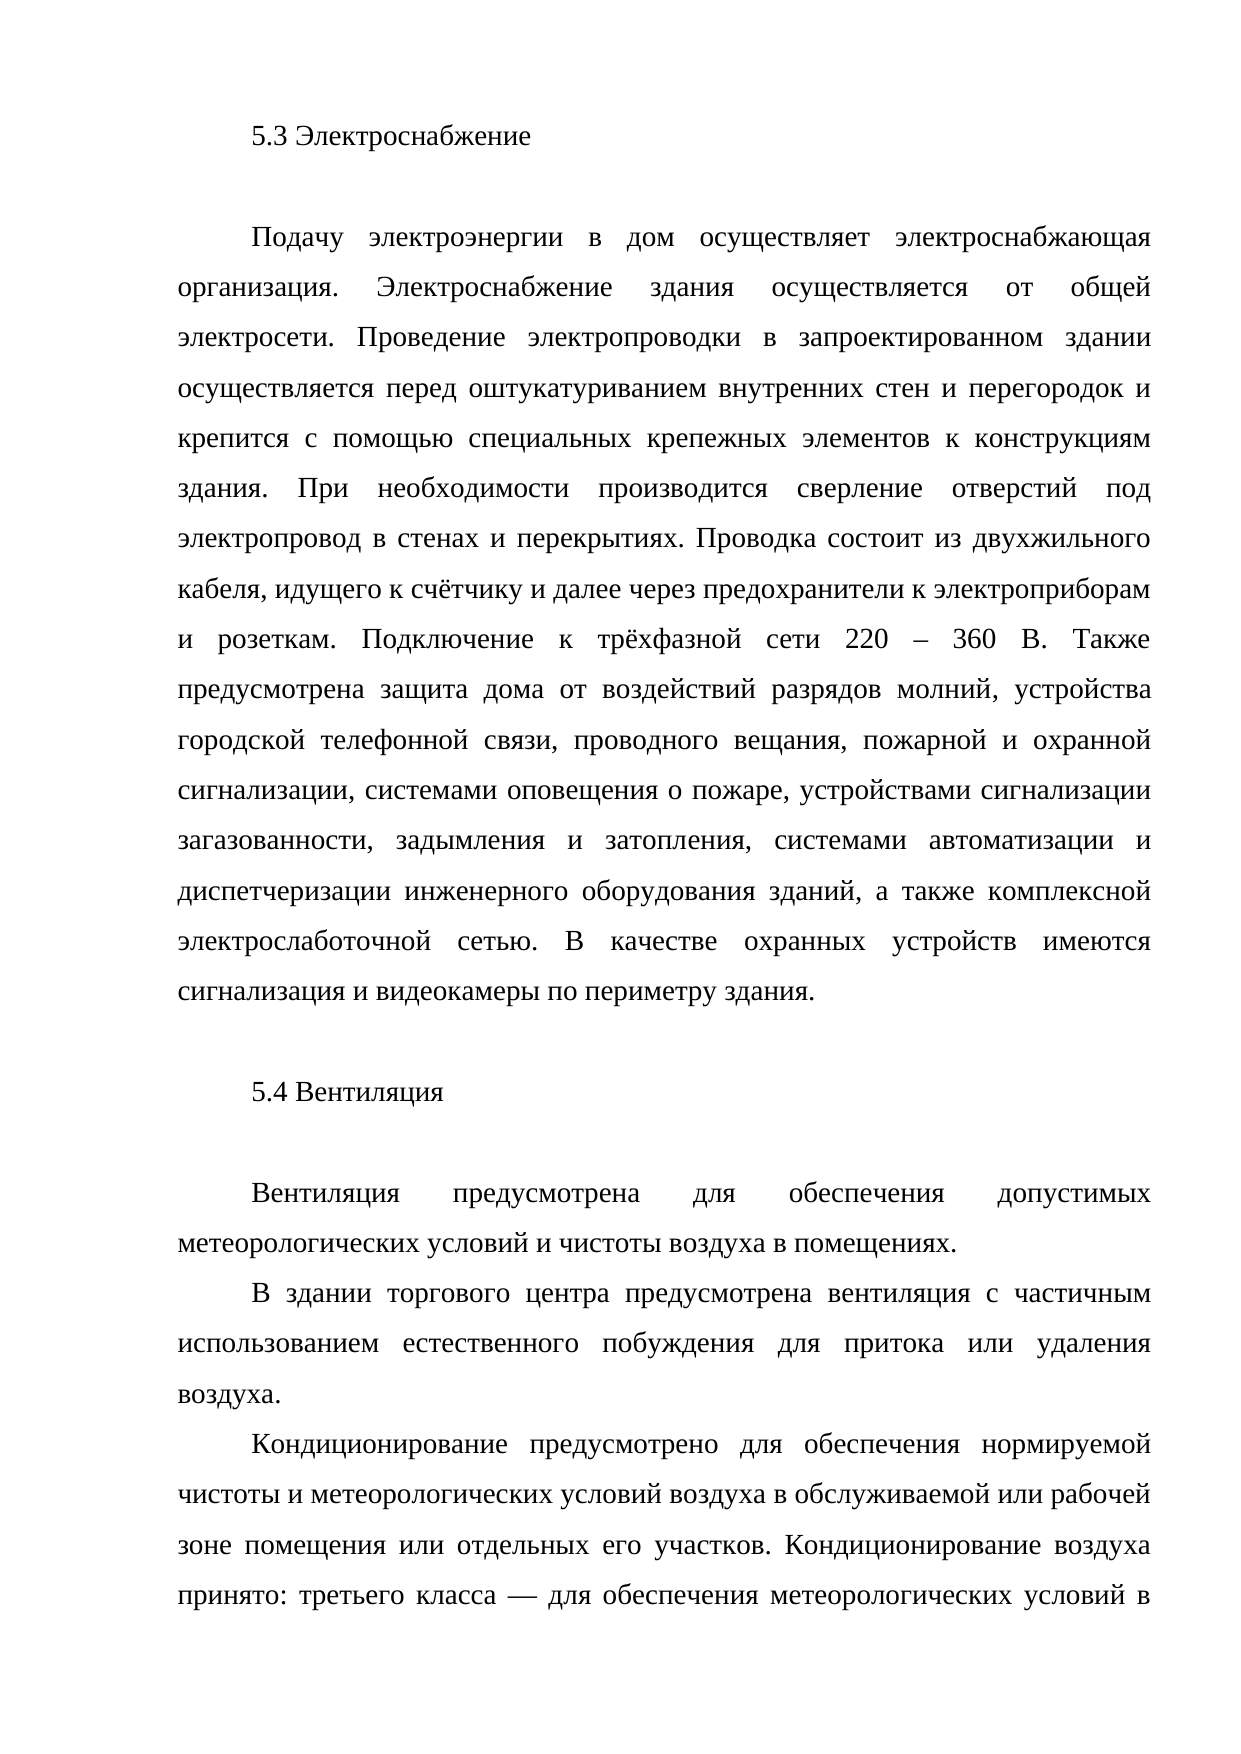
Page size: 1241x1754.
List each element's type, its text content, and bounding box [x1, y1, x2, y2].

text В здании торгового центра предусмотрена вентиляция с частичным использованием естественного побуждения для притока или удаления воздуха. [177, 1275, 1152, 1409]
text Подачу электроэнергии в дом осуществляет электроснабжающая организация. Электроснабжение здания осуществляется от общей электросети. Проведение электропроводки в запроектированном здании осуществляется перед оштукатуриванием внутренних стен и перегородок и крепится с помощью специальных крепежных элементов к конструкциям здания. При необходимости производится сверление отверстий под электропровод в стенах и перекрытиях. Проводка состоит из двухжильного кабеля, идущего к счётчику и далее через предохранители к электроприборам и розеткам. Подключение к трёхфазной сети 220 – 360 В. Также предусмотрена защита дома от воздействий разрядов молний, устройства городской телефонной связи, проводного вещания, пожарной и охранной сигнализации, системами оповещения о пожаре, устройствами сигнализации загазованности, задымления и затопления, системами автоматизации и диспетчеризации инженерного оборудования зданий, а также комплексной электрослаботочной сетью. В качестве охранных устройств имеются сигнализация и видеокамеры по периметру здания. [177, 219, 1152, 1007]
text 5.4 Вентиляция [177, 1074, 1152, 1108]
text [177, 1426, 1152, 1611]
text Вентиляция предусмотрена для обеспечения допустимых метеорологических условий и чистоты воздуха в помещениях. [177, 1175, 1152, 1258]
text 5.3 Электроснабжение [177, 118, 1152, 152]
